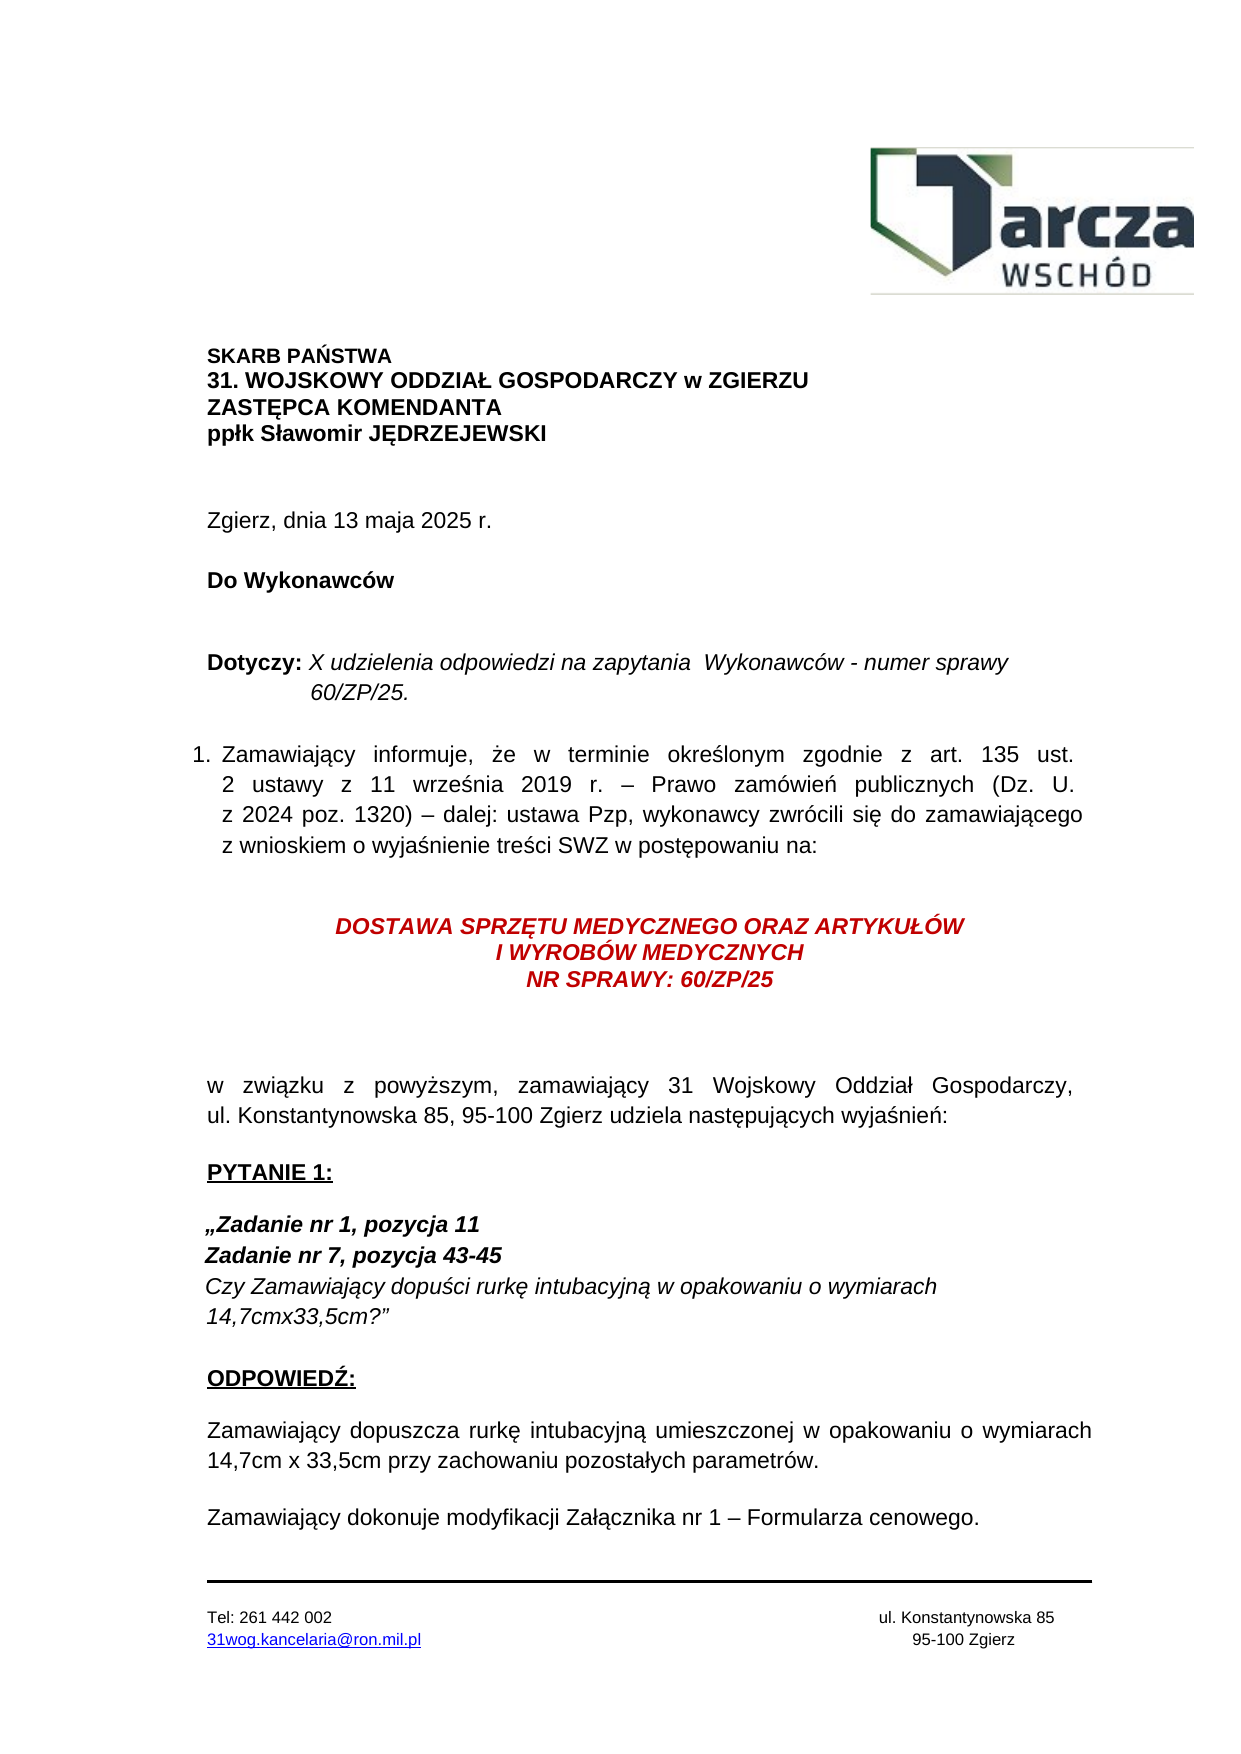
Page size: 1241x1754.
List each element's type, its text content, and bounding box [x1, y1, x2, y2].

text w związku z powyższym, zamawiający 31 Wojskowy Oddział Gospodarczy, ul. Konstantynowska 85, 95-100 Zgierz udziela następujących wyjaśnień: [207, 1072, 1092, 1128]
text ODPOWIEDŹ: [207, 1364, 1092, 1391]
text „Zadanie nr 1, pozycja 11 [205, 1211, 1092, 1238]
text Dotyczy: X udzielenia odpowiedzi na zapytania Wykonawców - numer sprawy 60/ZP/25. [207, 649, 1092, 705]
text DOSTAWA SPRZĘTU MEDYCZNEGO ORAZ ARTYKUŁÓW [207, 913, 1092, 939]
text ppłk Sławomir JĘDRZEJEWSKI [207, 420, 1152, 447]
text Zamawiający dokonuje modyfikacji Załącznika nr 1 – Formularza cenowego. [207, 1504, 1092, 1530]
text 31. WOJSKOWY ODDZIAŁ GOSPODARCZY w ZGIERZU [207, 367, 1152, 394]
text SKARB PAŃSTWA [207, 343, 1152, 367]
text Zgierz, dnia 13 maja 2025 r. [207, 507, 1092, 533]
text Zamawiający dopuszcza rurkę intubacyjną umieszczonej w opakowaniu o wymiarach 14,7cm x 33,5cm przy zachowaniu pozostałych parametrów. [207, 1417, 1092, 1474]
picture [870, 147, 1194, 295]
text NR SPRAWY: 60/ZP/25 [207, 966, 1092, 992]
text Zadanie nr 7, pozycja 43-45 [205, 1242, 1092, 1268]
text I WYROBÓW MEDYCZNYCH [207, 939, 1092, 966]
list Zamawiający informuje, że w terminie określonym zgodnie z art. 135 ust. 2 ustawy z 11 września 2019 r. – Prawo zamówień publicznych (Dz. U. z 2024 poz. 1320) – dalej: ustawa Pzp, wykonawcy zwrócili się do zamawiającego z wnioskiem o wyjaśnienie treści SWZ w postępowaniu na: [192, 741, 1092, 858]
text PYTANIE 1: [207, 1158, 1092, 1185]
text Czy Zamawiający dopuści rurkę intubacyjną w opakowaniu o wymiarach 14,7cmx33,5cm?” [205, 1273, 1092, 1330]
text Do Wykonawców [207, 567, 1092, 594]
text ZASTĘPCA KOMENDANTA [207, 394, 1152, 420]
